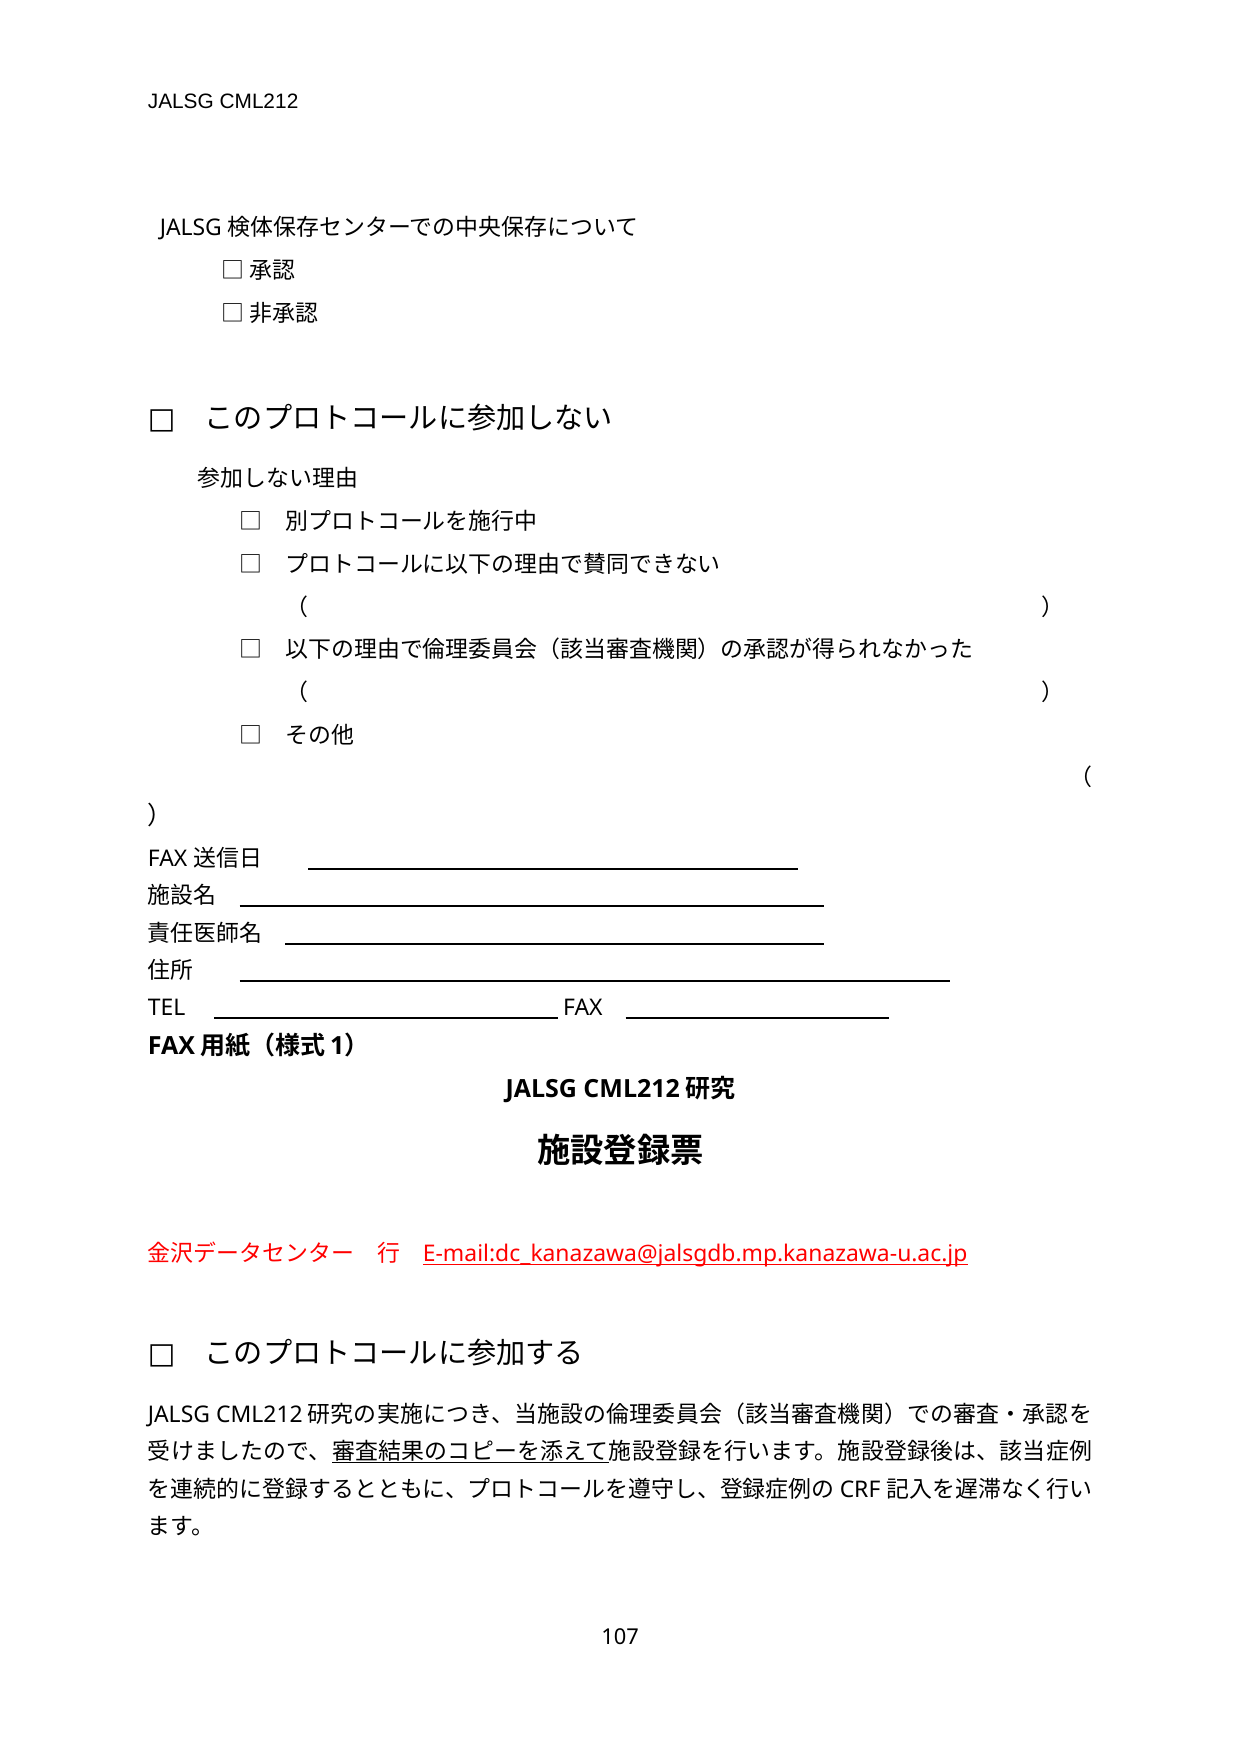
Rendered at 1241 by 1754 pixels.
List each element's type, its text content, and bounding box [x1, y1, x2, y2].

text □ 承認 [148, 250, 1092, 287]
text □ その他 [148, 714, 1092, 752]
text JALSG 検体保存センターでの中央保存について [148, 207, 1092, 245]
text （ ） [148, 586, 1092, 624]
text FAX用紙（様式1） [148, 1025, 1092, 1062]
text □ 以下の理由で倫理委員会（該当審査機関）の承認が得られなかった [148, 629, 1092, 667]
text □ このプロトコールに参加しない [148, 378, 1092, 453]
text FAX 送信日 [148, 837, 1092, 875]
text 金沢データセンター 行 E-mail:dc_kanazawa@jalsgdb.mp.kanazawa-u.ac.jp [148, 1233, 1092, 1271]
text JALSG CML212研究 [148, 1068, 1092, 1105]
text JALSG CML212研究の実施につき、当施設の倫理委員会（該当審査機関）での審査・承認を受けましたので、審査結果のコピーを添えて施設登録を行います。施設登録後は、該当症例を連続的に登録するとともに、プロトコールを遵守し、登録症例のCRF 記入を遅滞なく行います。 [148, 1394, 1092, 1544]
text 住所 [148, 950, 1092, 987]
text □ 非承認 [148, 293, 1092, 330]
text TEL FAX [148, 987, 1092, 1025]
text 施設登録票 [148, 1110, 1092, 1185]
text □ 別プロトコールを施行中 [148, 501, 1092, 538]
text 責任医師名 [148, 912, 1092, 950]
text 参加しない理由 [148, 458, 1092, 496]
text 施設名 [148, 875, 1092, 912]
text □ プロトコールに以下の理由で賛同できない [148, 544, 1092, 581]
text （ ） [148, 672, 1092, 709]
text （ ） [148, 757, 1092, 832]
text □ このプロトコールに参加する [148, 1313, 1092, 1388]
